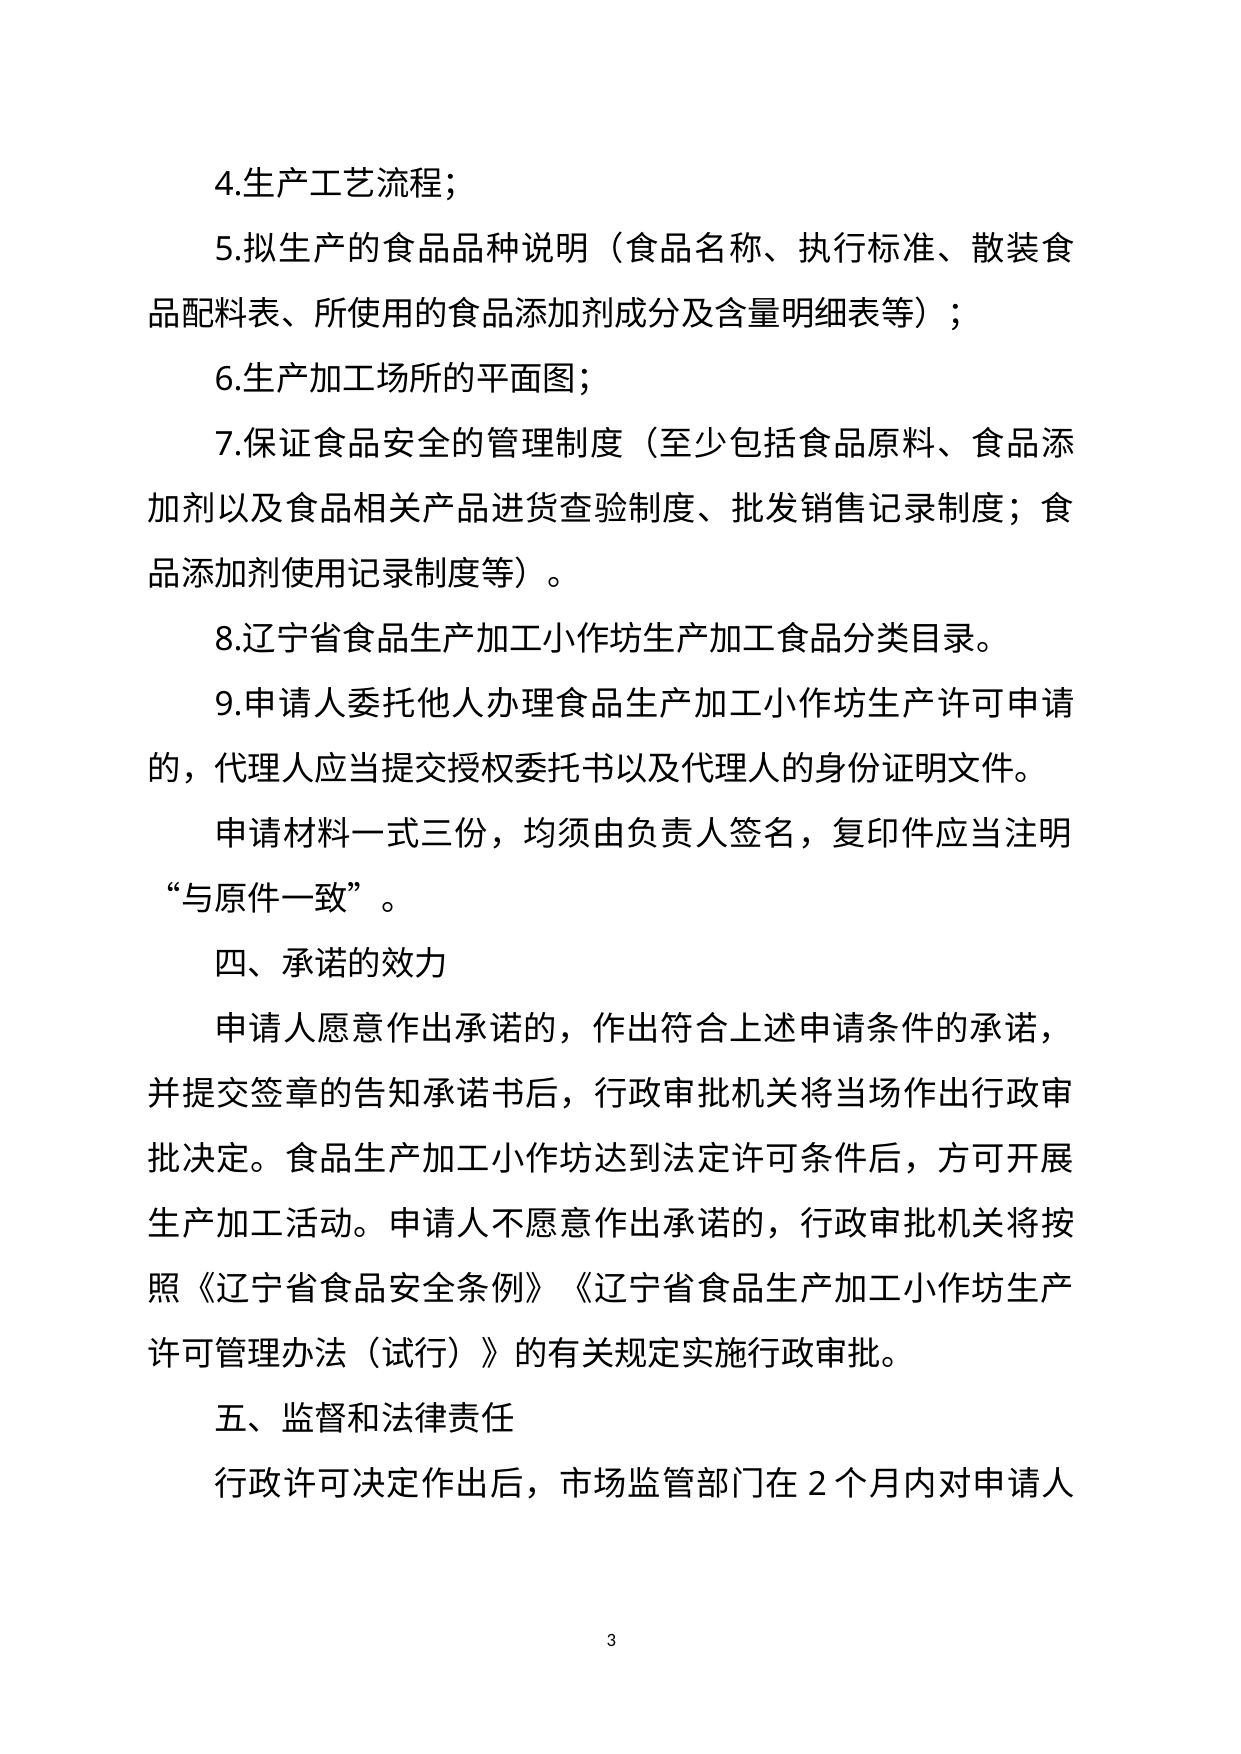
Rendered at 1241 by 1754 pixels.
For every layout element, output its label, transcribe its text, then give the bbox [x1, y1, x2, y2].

text 申请人愿意作出承诺的，作出符合上述申请条件的承诺，并提交签章的告知承诺书后，行政审批机关将当场作出行政审批决定。食品生产加工小作坊达到法定许可条件后，方可开展生产加工活动。申请人不愿意作出承诺的，行政审批机关将按照《辽宁省食品安全条例》《辽宁省食品生产加工小作坊生产许可管理办法（试行）》的有关规定实施行政审批。 [148, 994, 1075, 1384]
text 5.拟生产的食品品种说明（食品名称、执行标准、散装食品配料表、所使用的食品添加剂成分及含量明细表等）； [148, 214, 1075, 344]
text 8.辽宁省食品生产加工小作坊生产加工食品分类目录。 [148, 604, 1075, 669]
text 6.生产加工场所的平面图； [148, 344, 1075, 409]
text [148, 1449, 1075, 1514]
text 4.生产工艺流程； [148, 149, 1075, 214]
text 申请材料一式三份，均须由负责人签名，复印件应当注明“与原件一致”。 [148, 799, 1075, 929]
text 9.申请人委托他人办理食品生产加工小作坊生产许可申请的，代理人应当提交授权委托书以及代理人的身份证明文件。 [148, 669, 1075, 799]
text 五、监督和法律责任 [148, 1384, 1075, 1449]
text 7.保证食品安全的管理制度（至少包括食品原料、食品添加剂以及食品相关产品进货查验制度、批发销售记录制度；食品添加剂使用记录制度等）。 [148, 409, 1075, 604]
text 四、承诺的效力 [148, 929, 1075, 994]
